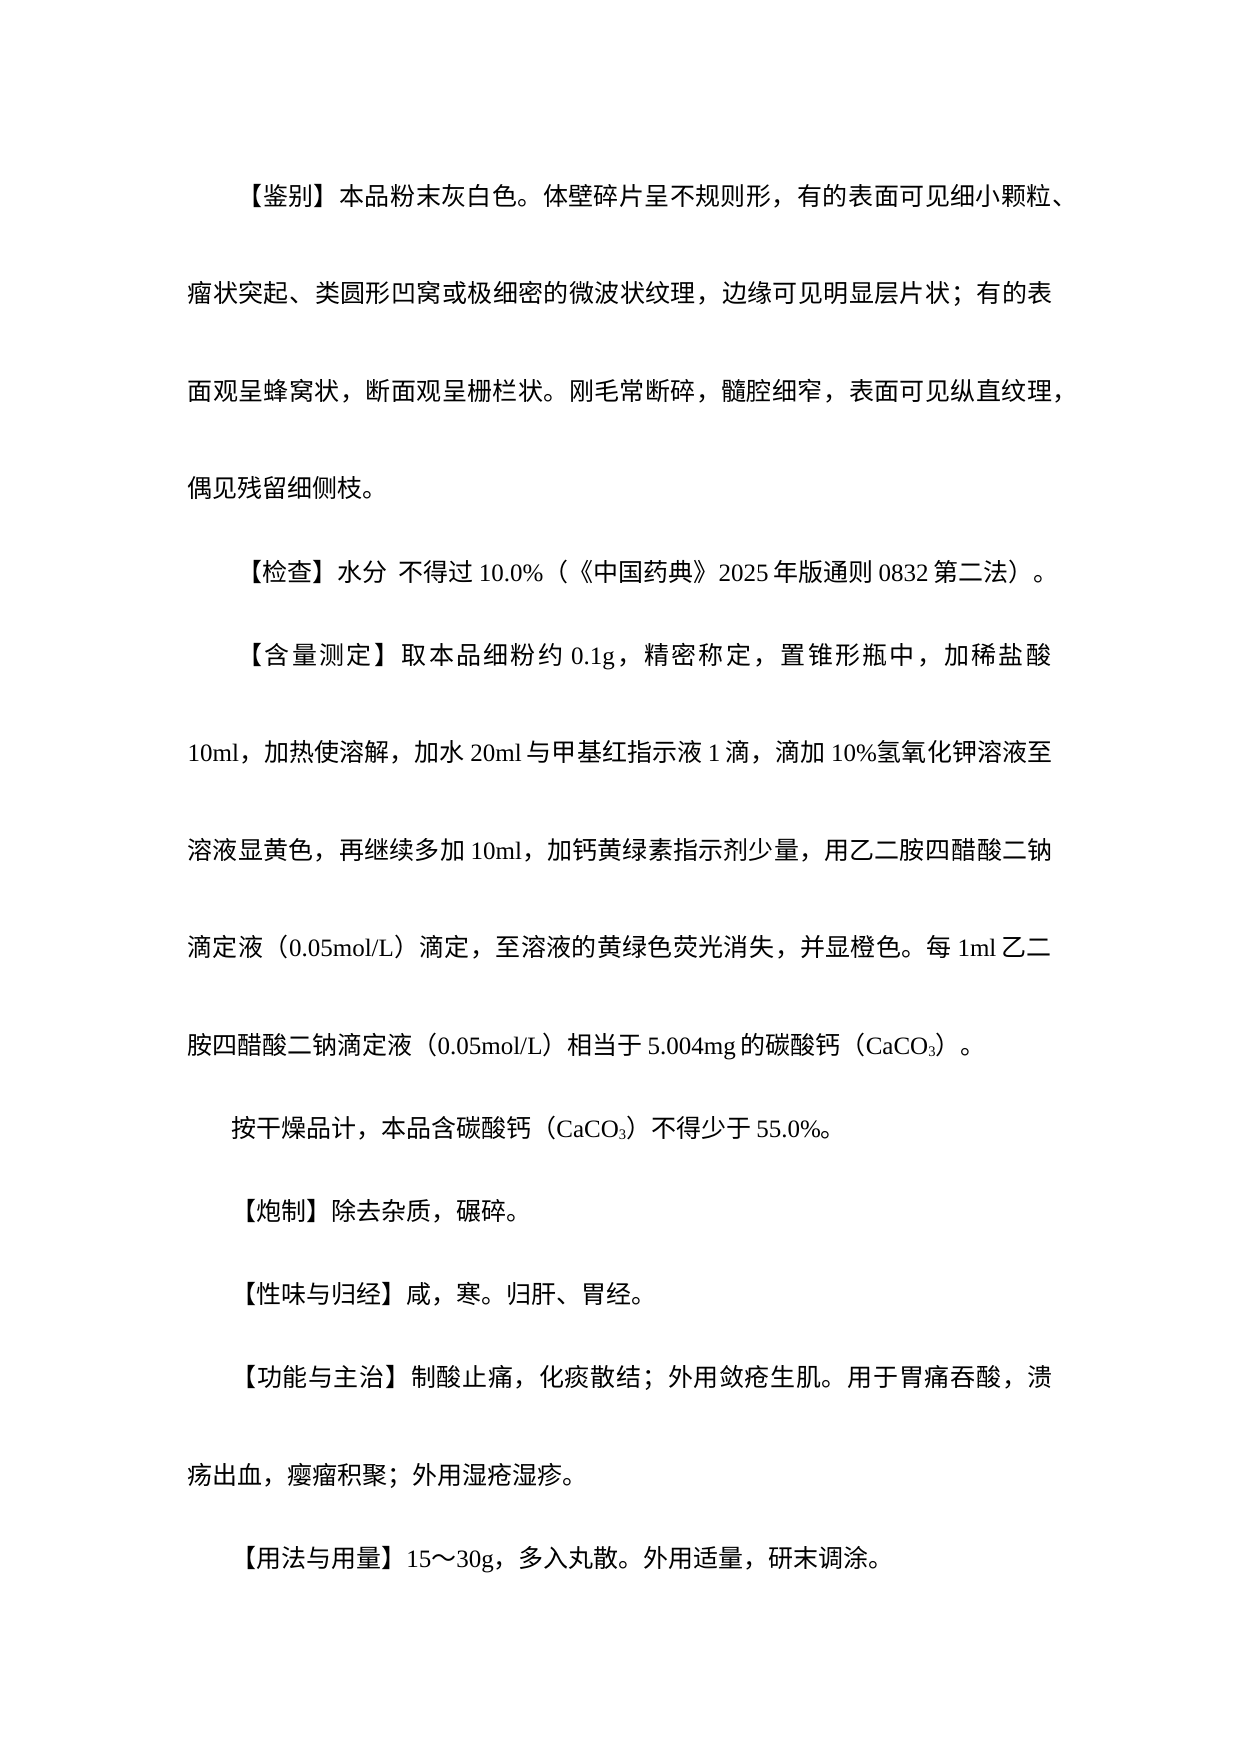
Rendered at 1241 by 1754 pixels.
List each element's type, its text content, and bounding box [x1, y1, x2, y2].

text 【性味与归经】咸，寒。归肝、胃经。 [187, 1260, 1053, 1325]
text 按干燥品计，本品含碳酸钙（CaCO3）不得少于55.0%。 [187, 1094, 1053, 1159]
text 【炮制】除去杂质，碾碎。 [187, 1177, 1053, 1242]
text 【鉴别】本品粉末灰白色。体壁碎片呈不规则形，有的表面可见细小颗粒、瘤状突起、类圆形凹窝或极细密的微波状纹理，边缘可见明显层片状；有的表面观呈蜂窝状，断面观呈栅栏状。刚毛常断碎，髓腔细窄，表面可见纵直纹理，偶见残留细侧枝。 [187, 162, 1053, 519]
text 【功能与主治】制酸止痛，化痰散结；外用敛疮生肌。用于胃痛吞酸，溃疡出血，瘿瘤积聚；外用湿疮湿疹。 [187, 1343, 1053, 1506]
text 【用法与用量】15～30g，多入丸散。外用适量，研末调涂。 [187, 1524, 1053, 1589]
text 【检查】水分 不得过10.0%（《中国药典》2025年版通则0832第二法）。 [187, 538, 1053, 603]
text 【含量测定】取本品细粉约0.1g，精密称定，置锥形瓶中，加稀盐酸10ml，加热使溶解，加水20ml与甲基红指示液1滴，滴加10%氢氧化钾溶液至溶液显黄色，再继续多加10ml，加钙黄绿素指示剂少量，用乙二胺四醋酸二钠滴定液（0.05mol/L）滴定，至溶液的黄绿色荧光消失，并显橙色。每1ml乙二胺四醋酸二钠滴定液（0.05mol/L）相当于5.004mg的碳酸钙（CaCO3）。 [187, 621, 1053, 1076]
